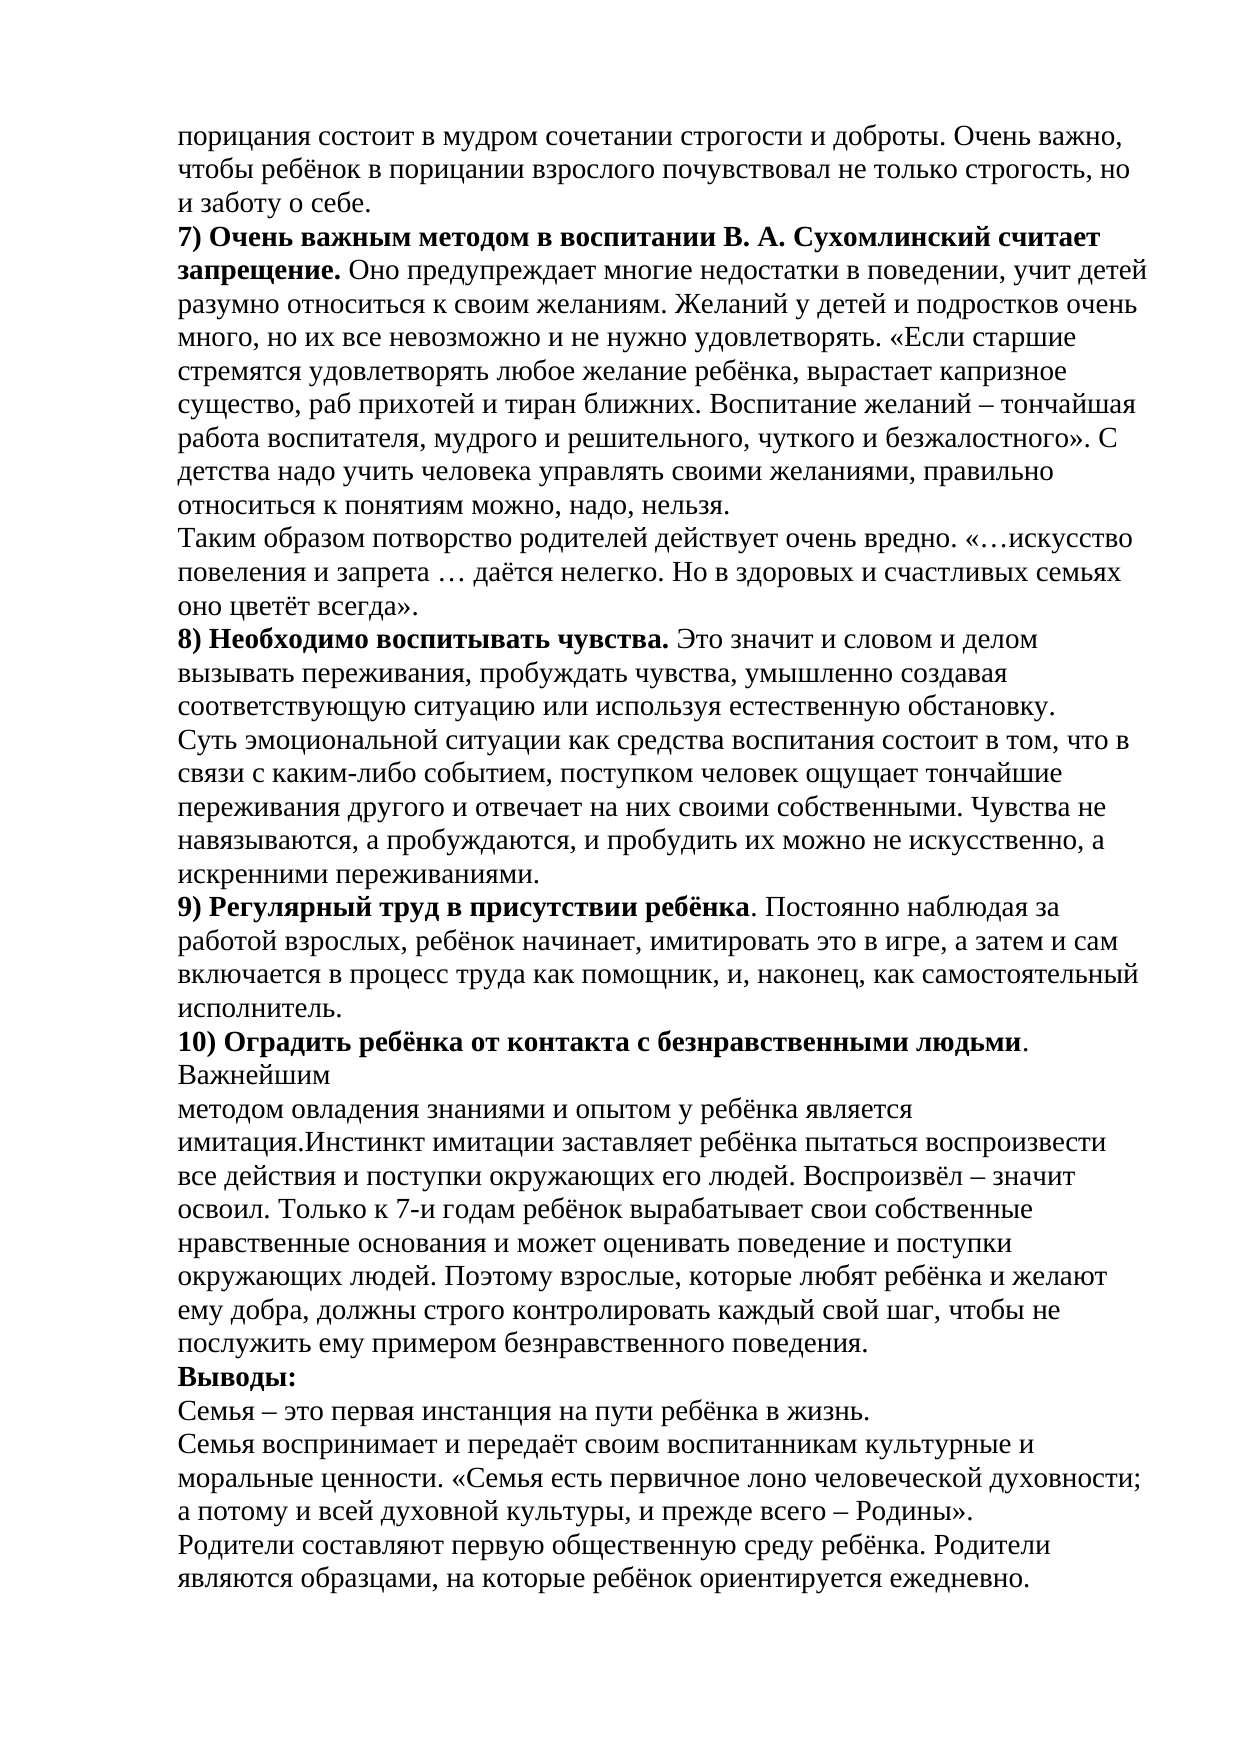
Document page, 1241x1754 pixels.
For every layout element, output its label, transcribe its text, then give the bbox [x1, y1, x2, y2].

text нравственные основания и может оценивать поведение и поступки окружающих людей. Поэтому взрослые, которые любят ребёнка и желают ему добра, должны строго контролировать каждый свой шаг, чтобы не послужить ему примером безнравственного поведения. [177, 1225, 1152, 1359]
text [177, 1527, 1152, 1594]
text 9) Регулярный труд в присутствии ребёнка. Постоянно наблюдая за работой взрослых, ребёнок начинает, имитировать это в игре, а затем и сам включается в процесс труда как помощник, и, наконец, как самостоятельный исполнитель. [177, 889, 1152, 1024]
text методом овладения знаниями и опытом у ребёнка является имитация.Инстинкт имитации заставляет ребёнка пытаться воспроизвести все действия и поступки окружающих его людей. Воспроизвёл – значит освоил. Только к 7-и годам ребёнок вырабатывает свои собственные [177, 1091, 1152, 1225]
text 10) Оградить ребёнка от контакта с безнравственными людьми. Важнейшим [177, 1024, 1152, 1091]
text Таким образом потворство родителей действует очень вредно. «…искусство повеления и запрета … даётся нелегко. Но в здоровых и счастливых семьях оно цветёт всегда». [177, 521, 1152, 621]
text Суть эмоциональной ситуации как средства воспитания состоит в том, что в связи с каким-либо событием, поступком человек ощущает тончайшие переживания другого и отвечает на них своими собственными. Чувства не навязываются, а пробуждаются, и пробудить их можно не искусственно, а искренними переживаниями. [177, 722, 1152, 889]
text 7) Очень важным методом в воспитании В. А. Сухомлинский считает запрещение. Оно предупреждает многие недостатки в поведении, учит детей разумно относиться к своим желаниям. Желаний у детей и подростков очень много, но их все невозможно и не нужно удовлетворять. «Если старшие стремятся удовлетворять любое желание ребёнка, вырастает капризное существо, раб прихотей и тиран ближних. Воспитание желаний – тончайшая работа воспитателя, мудрого и решительного, чуткого и безжалостного». С детства надо учить человека управлять своими желаниями, правильно относиться к понятиям можно, надо, нельзя. [177, 219, 1152, 521]
text Выводы: [177, 1359, 1152, 1393]
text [177, 118, 1152, 219]
text Семья – это первая инстанция на пути ребёнка в жизнь. [177, 1393, 1152, 1426]
text Семья воспринимает и передаёт своим воспитанникам культурные и моральные ценности. «Семья есть первичное лоно человеческой духовности; а потому и всей духовной культуры, и прежде всего – Родины». [177, 1426, 1152, 1527]
text 8) Необходимо воспитывать чувства. Это значит и словом и делом вызывать переживания, пробуждать чувства, умышленно создавая соответствующую ситуацию или используя естественную обстановку. [177, 621, 1152, 722]
